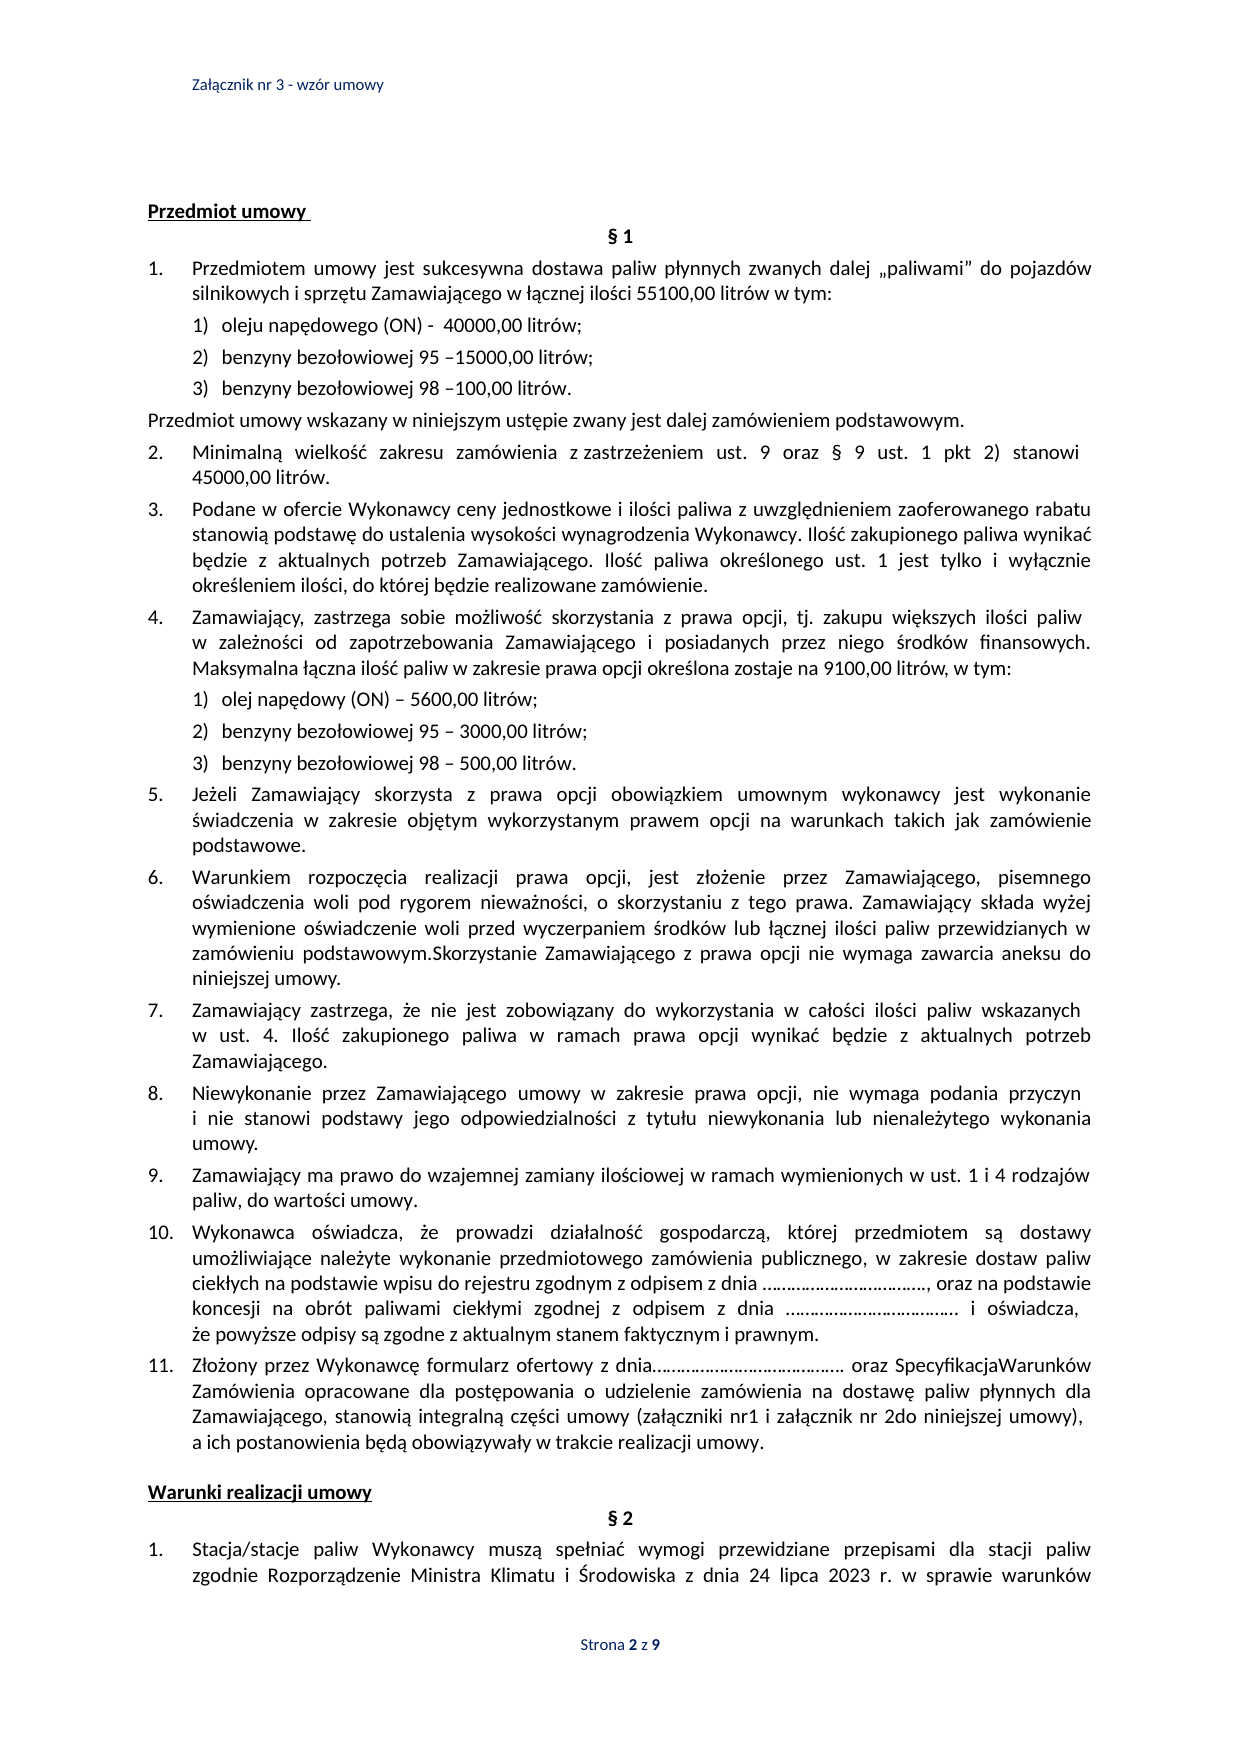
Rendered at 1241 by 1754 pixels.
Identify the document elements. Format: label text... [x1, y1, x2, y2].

text Wykonawca oświadcza, że prowadzi działalność gospodarczą, której przedmiotem są dostawy umożliwiające należyte wykonanie przedmiotowego zamówienia publicznego, w zakresie dostaw paliw ciekłych na podstawie wpisu do rejestru zgodnym z odpisem z dnia ……………………………., oraz na podstawie koncesji na obrót paliwami ciekłymi zgodnej z odpisem z dnia ……………………………… i oświadcza, że powyższe odpisy są zgodne z aktualnym stanem faktycznym i prawnym. [148, 1219, 1093, 1346]
text Jeżeli Zamawiający skorzysta z prawa opcji obowiązkiem umownym wykonawcy jest wykonanie świadczenia w zakresie objętym wykorzystanym prawem opcji na warunkach takich jak zamówienie podstawowe. [148, 781, 1093, 858]
text Zamawiający ma prawo do wzajemnej zamiany ilościowej w ramach wymienionych w ust. 1 i 4 rodzajów paliw, do wartości umowy. [148, 1162, 1093, 1213]
text Niewykonanie przez Zamawiającego umowy w zakresie prawa opcji, nie wymaga podania przyczyn i nie stanowi podstawy jego odpowiedzialności z tytułu niewykonania lub nienależytego wykonania umowy. [148, 1080, 1093, 1156]
text Minimalną wielkość zakresu zamówienia z zastrzeżeniem ust. 9 oraz § 9 ust. 1 pkt 2) stanowi 45000,00 litrów. [148, 439, 1093, 490]
text Złożony przez Wykonawcę formularz ofertowy z dnia…………………………………. oraz SpecyfikacjaWarunków Zamówienia opracowane dla postępowania o udzielenie zamówienia na dostawę paliw płynnych dla Zamawiającego, stanowią integralną części umowy (załączniki nr1 i załącznik nr 2do niniejszej umowy), a ich postanowienia będą obowiązywały w trakcie realizacji umowy. [148, 1353, 1093, 1454]
list benzyny bezołowiowej 98 – 500,00 litrów. [192, 750, 1093, 775]
subtitle Warunki realizacji umowy [148, 1479, 1093, 1505]
text Podane w ofercie Wykonawcy ceny jednostkowe i ilości paliwa z uwzględnieniem zaoferowanego rabatu stanowią podstawę do ustalenia wysokości wynagrodzenia Wykonawcy. Ilość zakupionego paliwa wynikać będzie z aktualnych potrzeb Zamawiającego. Ilość paliwa określonego ust. 1 jest tylko i wyłącznie określeniem ilości, do której będzie realizowane zamówienie. [148, 496, 1093, 598]
list oleju napędowego (ON) - 40000,00 litrów; [192, 312, 1093, 338]
text Warunkiem rozpoczęcia realizacji prawa opcji, jest złożenie przez Zamawiającego, pisemnego oświadczenia woli pod rygorem nieważności, o skorzystaniu z tego prawa. Zamawiający składa wyżej wymienione oświadczenie woli przed wyczerpaniem środków lub łącznej ilości paliw przewidzianych w zamówieniu podstawowym.Skorzystanie Zamawiającego z prawa opcji nie wymaga zawarcia aneksu do niniejszej umowy. [148, 864, 1093, 991]
list olej napędowy (ON) – 5600,00 litrów; [192, 686, 1093, 712]
text Zamawiający zastrzega, że nie jest zobowiązany do wykorzystania w całości ilości paliw wskazanych w ust. 4. Ilość zakupionego paliwa w ramach prawa opcji wynikać będzie z aktualnych potrzeb Zamawiającego. [148, 997, 1093, 1073]
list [148, 1536, 1093, 1587]
subtitle 1 [148, 223, 1093, 249]
subtitle Przedmiot umowy [148, 198, 1093, 223]
list benzyny bezołowiowej 95 –15000,00 litrów; [192, 344, 1093, 369]
text Przedmiot umowy wskazany w niniejszym ustępie zwany jest dalej zamówieniem podstawowym. [148, 407, 1093, 433]
text Zamawiający, zastrzega sobie możliwość skorzystania z prawa opcji, tj. zakupu większych ilości paliw w zależności od zapotrzebowania Zamawiającego i posiadanych przez niego środków finansowych. Maksymalna łączna ilość paliw w zakresie prawa opcji określona zostaje na 9100,00 litrów, w tym: [148, 604, 1093, 680]
list benzyny bezołowiowej 98 –100,00 litrów. [192, 376, 1093, 401]
text Przedmiotem umowy jest sukcesywna dostawa paliw płynnych zwanych dalej „paliwami” do pojazdów silnikowych i sprzętu Zamawiającego w łącznej ilości 55100,00 litrów w tym: [148, 255, 1093, 306]
subtitle 2 [148, 1505, 1093, 1530]
list benzyny bezołowiowej 95 – 3000,00 litrów; [192, 718, 1093, 743]
